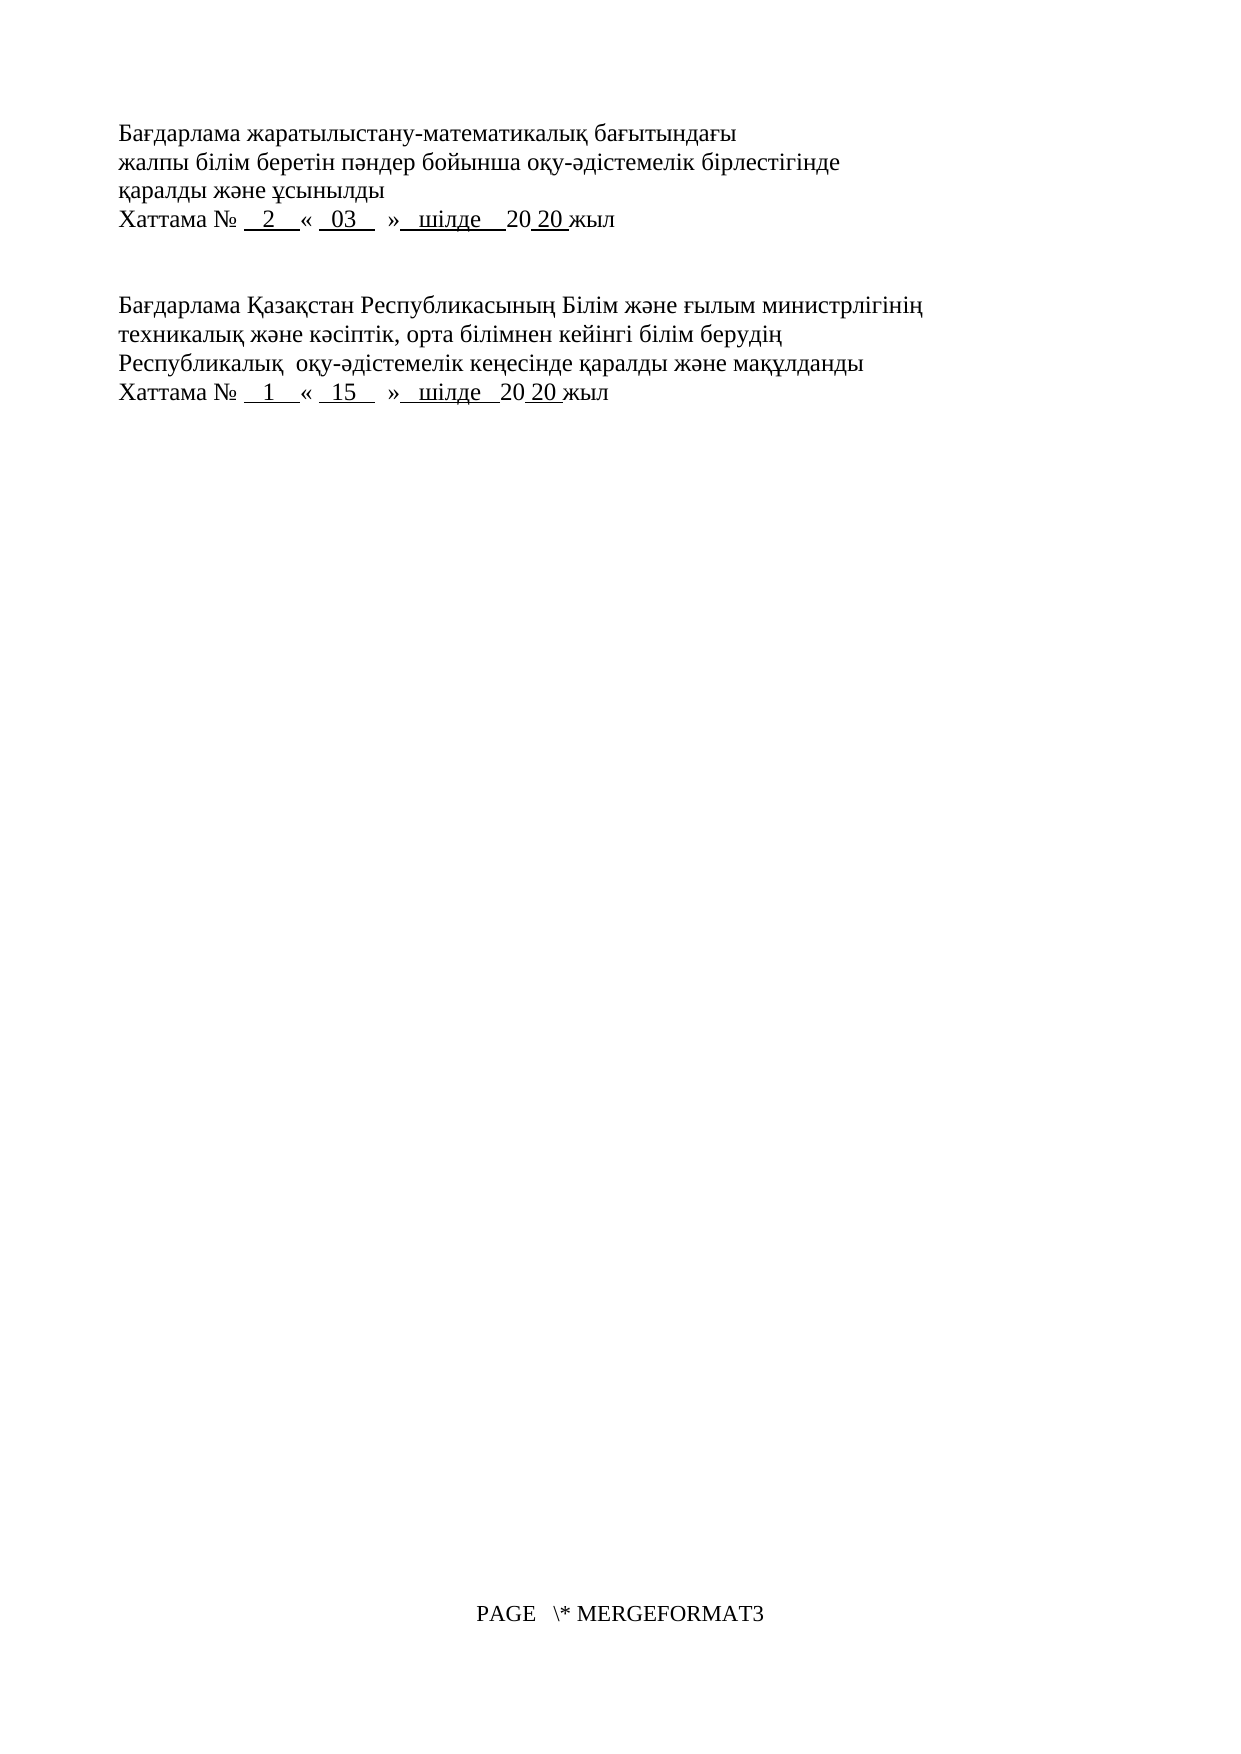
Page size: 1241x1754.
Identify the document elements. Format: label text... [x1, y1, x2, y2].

text жалпы білім беретін пәндер бойынша оқу-әдістемелік бірлестігінде [118, 147, 1122, 176]
text Хаттама № 1 « 15 » шілде 20 20 жыл [118, 377, 1122, 434]
text Республикалық оқу-әдістемелік кеңесінде қаралды және мақұлданды [118, 348, 1122, 377]
text қаралды және ұсынылды [118, 176, 1122, 204]
text Бағдарлама жаратылыстану-математикалық бағытындағы [118, 118, 1122, 147]
text техникалық және кәсіптік, орта білімнен кейінгі білім берудің [118, 319, 1122, 348]
text Хаттама № 2 « 03 » шілде 20 20 жыл [118, 204, 1122, 233]
text Бағдарлама Қазақстан Республикасының Білім және ғылым министрлігінің [118, 291, 1122, 319]
